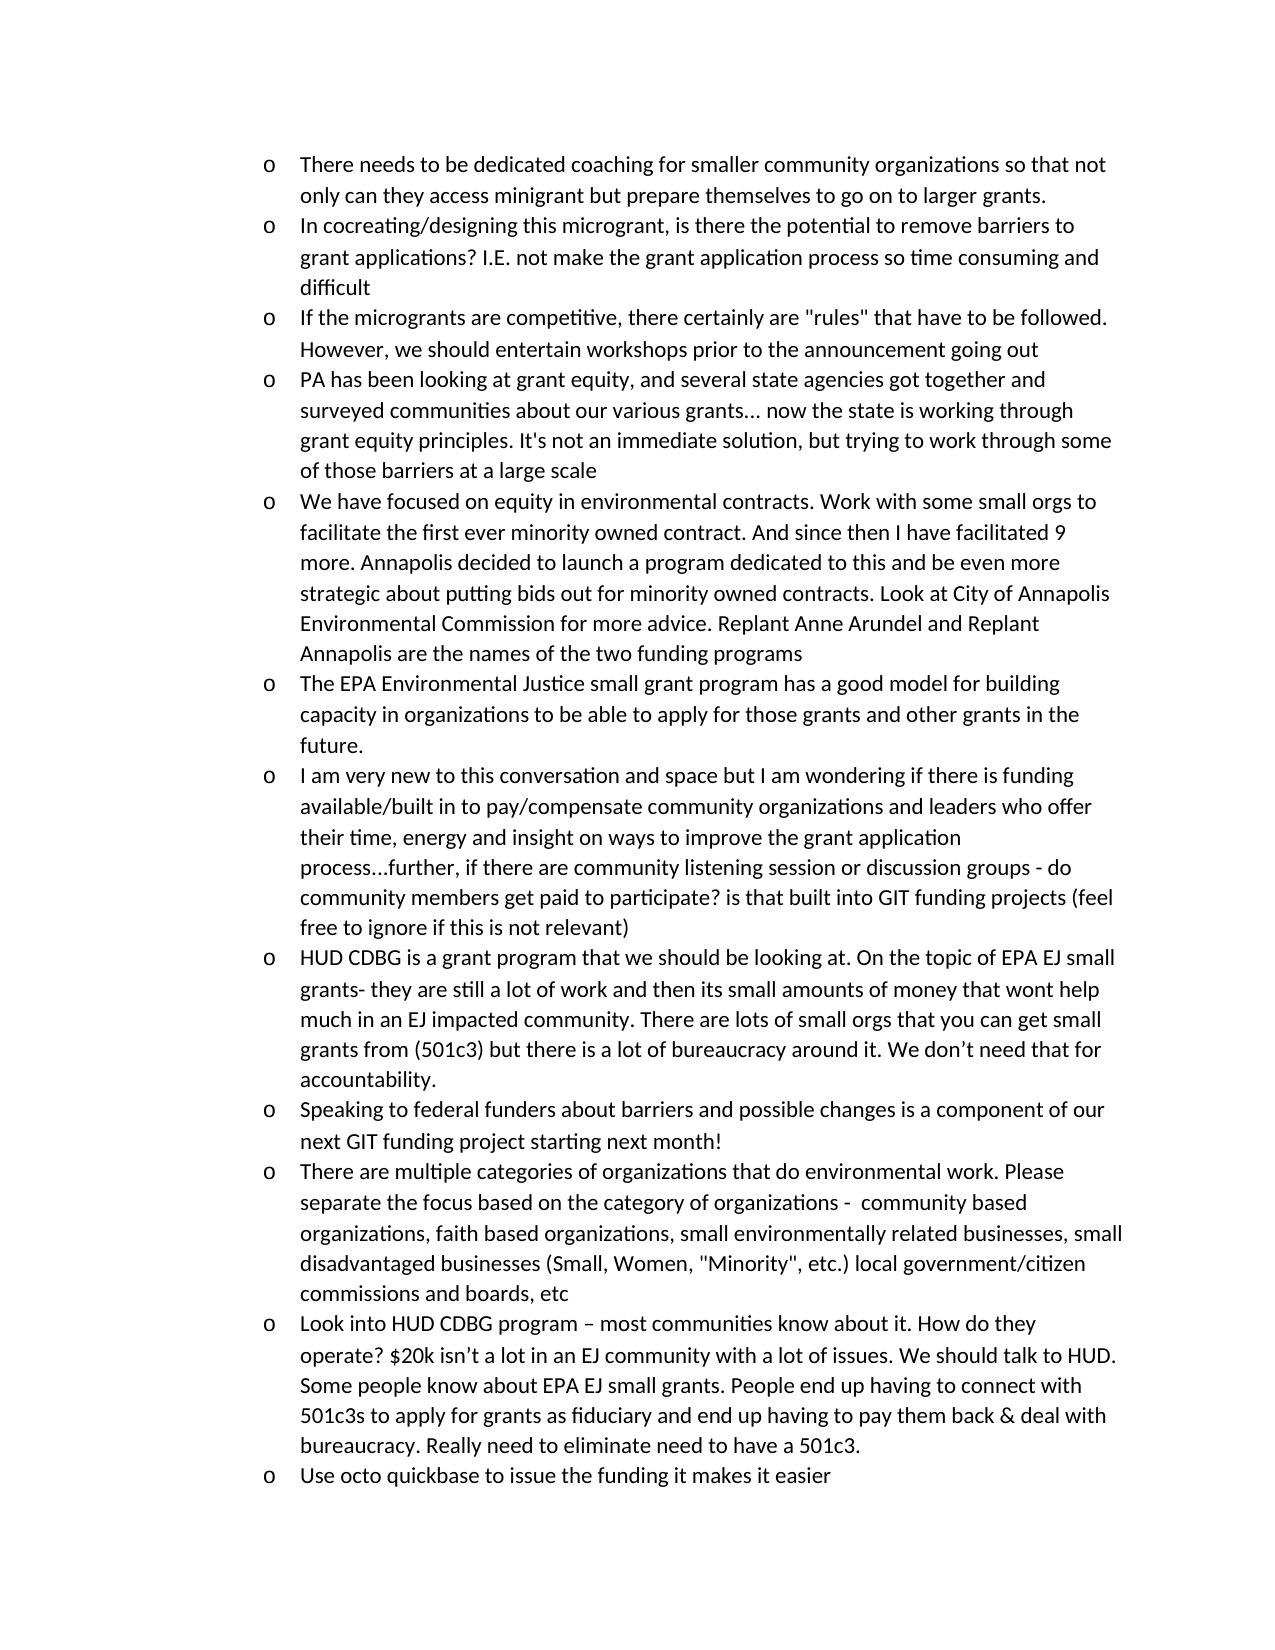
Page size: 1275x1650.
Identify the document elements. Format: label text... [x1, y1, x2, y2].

list There are multiple categories of organizations that do environmental work. Please separate the focus based on the category of organizations - community based organizations, faith based organizations, small environmentally related businesses, small disadvantaged businesses (Small, Women, "Minority", etc.) local government/citizen commissions and boards, etc [262, 1157, 1125, 1307]
list Look into HUD CDBG program – most communities know about it. How do they operate? $20k isn’t a lot in an EJ community with a lot of issues. We should talk to HUD. Some people know about EPA EJ small grants. People end up having to connect with 501c3s to apply for grants as fiduciary and end up having to pay them back & deal with bureaucracy. Really need to eliminate need to have a 501c3. [262, 1309, 1125, 1459]
list There needs to be dedicated coaching for smaller community organizations so that not only can they access minigrant but prepare themselves to go on to larger grants. [262, 150, 1125, 209]
list We have focused on equity in environmental contracts. Work with some small orgs to facilitate the first ever minority owned contract. And since then I have facilitated 9 more. Annapolis decided to launch a program dedicated to this and be even more strategic about putting bids out for minority owned contracts. Look at City of Annapolis Environmental Commission for more advice. Replant Anne Arundel and Replant Annapolis are the names of the two funding programs [262, 487, 1125, 667]
list Use octo quickbase to issue the funding it makes it easier [262, 1462, 1125, 1491]
list PA has been looking at grant equity, and several state agencies got together and surveyed communities about our various grants... now the state is working through grant equity principles. It's not an immediate solution, but trying to work through some of those barriers at a large scale [262, 365, 1125, 485]
list If the microgrants are competitive, there certainly are "rules" that have to be followed. However, we should entertain workshops prior to the announcement going out [262, 303, 1125, 363]
list I am very new to this conversation and space but I am wondering if there is funding available/built in to pay/compensate community organizations and leaders who offer their time, energy and insight on ways to improve the grant application process...further, if there are community listening session or discussion groups - do community members get paid to participate? is that built into GIT funding projects (feel free to ignore if this is not relevant) [262, 761, 1125, 941]
list The EPA Environmental Justice small grant program has a good model for building capacity in organizations to be able to apply for those grants and other grants in the future. [262, 669, 1125, 759]
list HUD CDBG is a grant program that we should be looking at. On the topic of EPA EJ small grants- they are still a lot of work and then its small amounts of money that wont help much in an EJ impacted community. There are lots of small orgs that you can get small grants from (501c3) but there is a lot of bureaucracy around it. We don’t need that for accountability. [262, 943, 1125, 1093]
list Speaking to federal funders about barriers and possible changes is a component of our next GIT funding project starting next month! [262, 1096, 1125, 1155]
list In cocreating/designing this microgrant, is there the potential to remove barriers to grant applications? I.E. not make the grant application process so time consuming and difficult [262, 212, 1125, 301]
